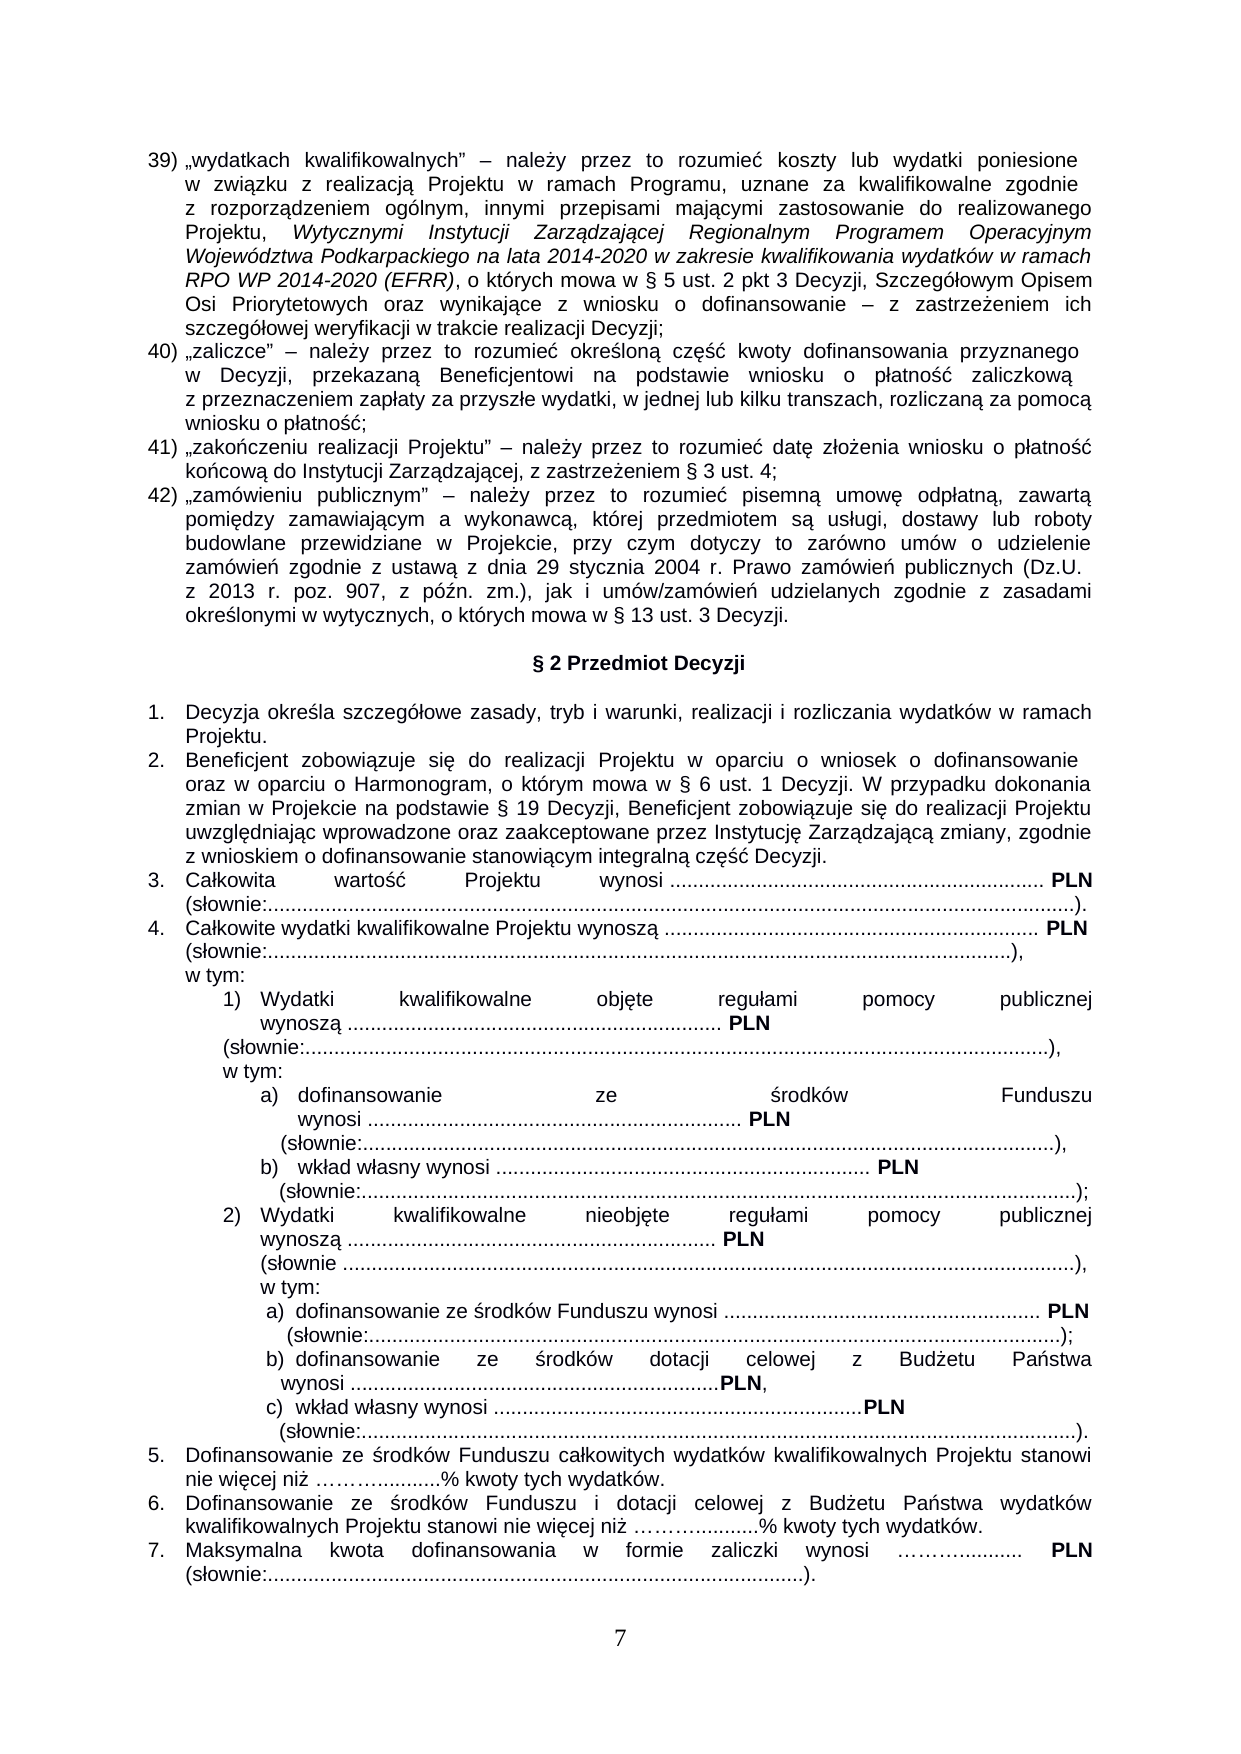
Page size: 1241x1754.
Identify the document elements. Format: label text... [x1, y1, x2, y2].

list Całkowita wartość Projektu wynosi ................................................................. PLN (słownie:............................................................................................................................................). [148, 867, 1093, 915]
list „zakończeniu realizacji Projektu” – należy przez to rozumieć datę złożenia wniosku o płatność końcową do Instytucji Zarządzającej, z zastrzeżeniem § 3 ust. 4; [148, 435, 1093, 483]
list Wydatki kwalifikowalne nieobjęte regułami pomocy publicznej wynoszą ................................................................ PLN [223, 1203, 1093, 1251]
list wkład własny wynosi ................................................................PLN [266, 1394, 1093, 1418]
list „wydatkach kwalifikowalnych” – należy przez to rozumieć koszty lub wydatki poniesione w związku z realizacją Projektu w ramach Programu, uznane za kwalifikowalne zgodnie z rozporządzeniem ogólnym, innymi przepisami mającymi zastosowanie do realizowanego Projektu, Wytycznymi Instytucji Zarządzającej Regionalnym Programem Operacyjnym Województwa Podkarpackiego na lata 2014-2020 w zakresie kwalifikowania wydatków w ramach RPO WP 2014-2020 (EFRR), o których mowa w § 5 ust. 2 pkt 3 Decyzji, Szczegółowym Opisem Osi Priorytetowych oraz wynikające z wniosku o dofinansowanie – z zastrzeżeniem ich szczegółowej weryfikacji w trakcie realizacji Decyzji; [148, 148, 1093, 339]
list „zamówieniu publicznym” – należy przez to rozumieć pisemną umowę odpłatną, zawartą pomiędzy zamawiającym a wykonawcą, której przedmiotem są usługi, dostawy lub roboty budowlane przewidziane w Projekcie, przy czym dotyczy to zarówno umów o udzielenie zamówień zgodnie z ustawą z dnia 29 stycznia 2004 r. Prawo zamówień publicznych (Dz.U. z 2013 r. poz. 907, z późn. zm.), jak i umów/zamówień udzielanych zgodnie z zasadami określonymi w wytycznych, o których mowa w § 13 ust. 3 Decyzji. [148, 483, 1093, 627]
list wkład własny wynosi ................................................................. PLN [260, 1155, 1093, 1179]
list Wydatki kwalifikowalne objęte regułami pomocy publicznej wynoszą ................................................................. PLN [223, 987, 1093, 1035]
list Dofinansowanie ze środków Funduszu i dotacji celowej z Budżetu Państwa wydatków kwalifikowalnych Projektu stanowi nie więcej niż ………...........% kwoty tych wydatków. [148, 1490, 1093, 1538]
list dofinansowanie ze środków Funduszu wynosi ................................................................. PLN [260, 1083, 1093, 1131]
list Dofinansowanie ze środków Funduszu całkowitych wydatków kwalifikowalnych Projektu stanowi nie więcej niż ………...........% kwoty tych wydatków. [148, 1442, 1093, 1490]
text (słownie:.................................................................................................................................), w tym: [185, 939, 1093, 987]
list Decyzja określa szczegółowe zasady, tryb i warunki, realizacji i rozliczania wydatków w ramach Projektu. [148, 700, 1093, 748]
text § 2 Przedmiot Decyzji [185, 651, 1093, 675]
list Beneficjent zobowiązuje się do realizacji Projektu w oparciu o wniosek o dofinansowanie oraz w oparciu o Harmonogram, o którym mowa w § 6 ust. 1 Decyzji. W przypadku dokonania zmian w Projekcie na podstawie § 19 Decyzji, Beneficjent zobowiązuje się do realizacji Projektu uwzględniając wprowadzone oraz zaakceptowane przez Instytucję Zarządzającą zmiany, zgodnie z wnioskiem o dofinansowanie stanowiącym integralną część Decyzji. [148, 748, 1093, 867]
list Całkowite wydatki kwalifikowalne Projektu wynoszą ................................................................. PLN [148, 915, 1093, 939]
text (słownie:........................................................................................................................); [281, 1323, 1093, 1347]
text (słownie:............................................................................................................................). [279, 1418, 1093, 1442]
list dofinansowanie ze środków Funduszu wynosi ....................................................... PLN [266, 1299, 1093, 1323]
list „zaliczce” – należy przez to rozumieć określoną część kwoty dofinansowania przyznanego w Decyzji, przekazaną Beneficjentowi na podstawie wniosku o płatność zaliczkową z przeznaczeniem zapłaty za przyszłe wydatki, w jednej lub kilku transzach, rozliczaną za pomocą wniosku o płatność; [148, 339, 1093, 435]
text (słownie:........................................................................................................................), [148, 1131, 1093, 1155]
text (słownie:.................................................................................................................................), w tym: [223, 1035, 1093, 1083]
list dofinansowanie ze środków dotacji celowej z Budżetu Państwa wynosi ................................................................PLN, [266, 1347, 1093, 1394]
text (słownie ...............................................................................................................................), [260, 1251, 1093, 1275]
list Maksymalna kwota dofinansowania w formie zaliczki wynosi ………........... PLN (słownie:.............................................................................................). [148, 1538, 1093, 1586]
text w tym: [260, 1275, 1093, 1299]
text (słownie:............................................................................................................................); [279, 1179, 1093, 1203]
